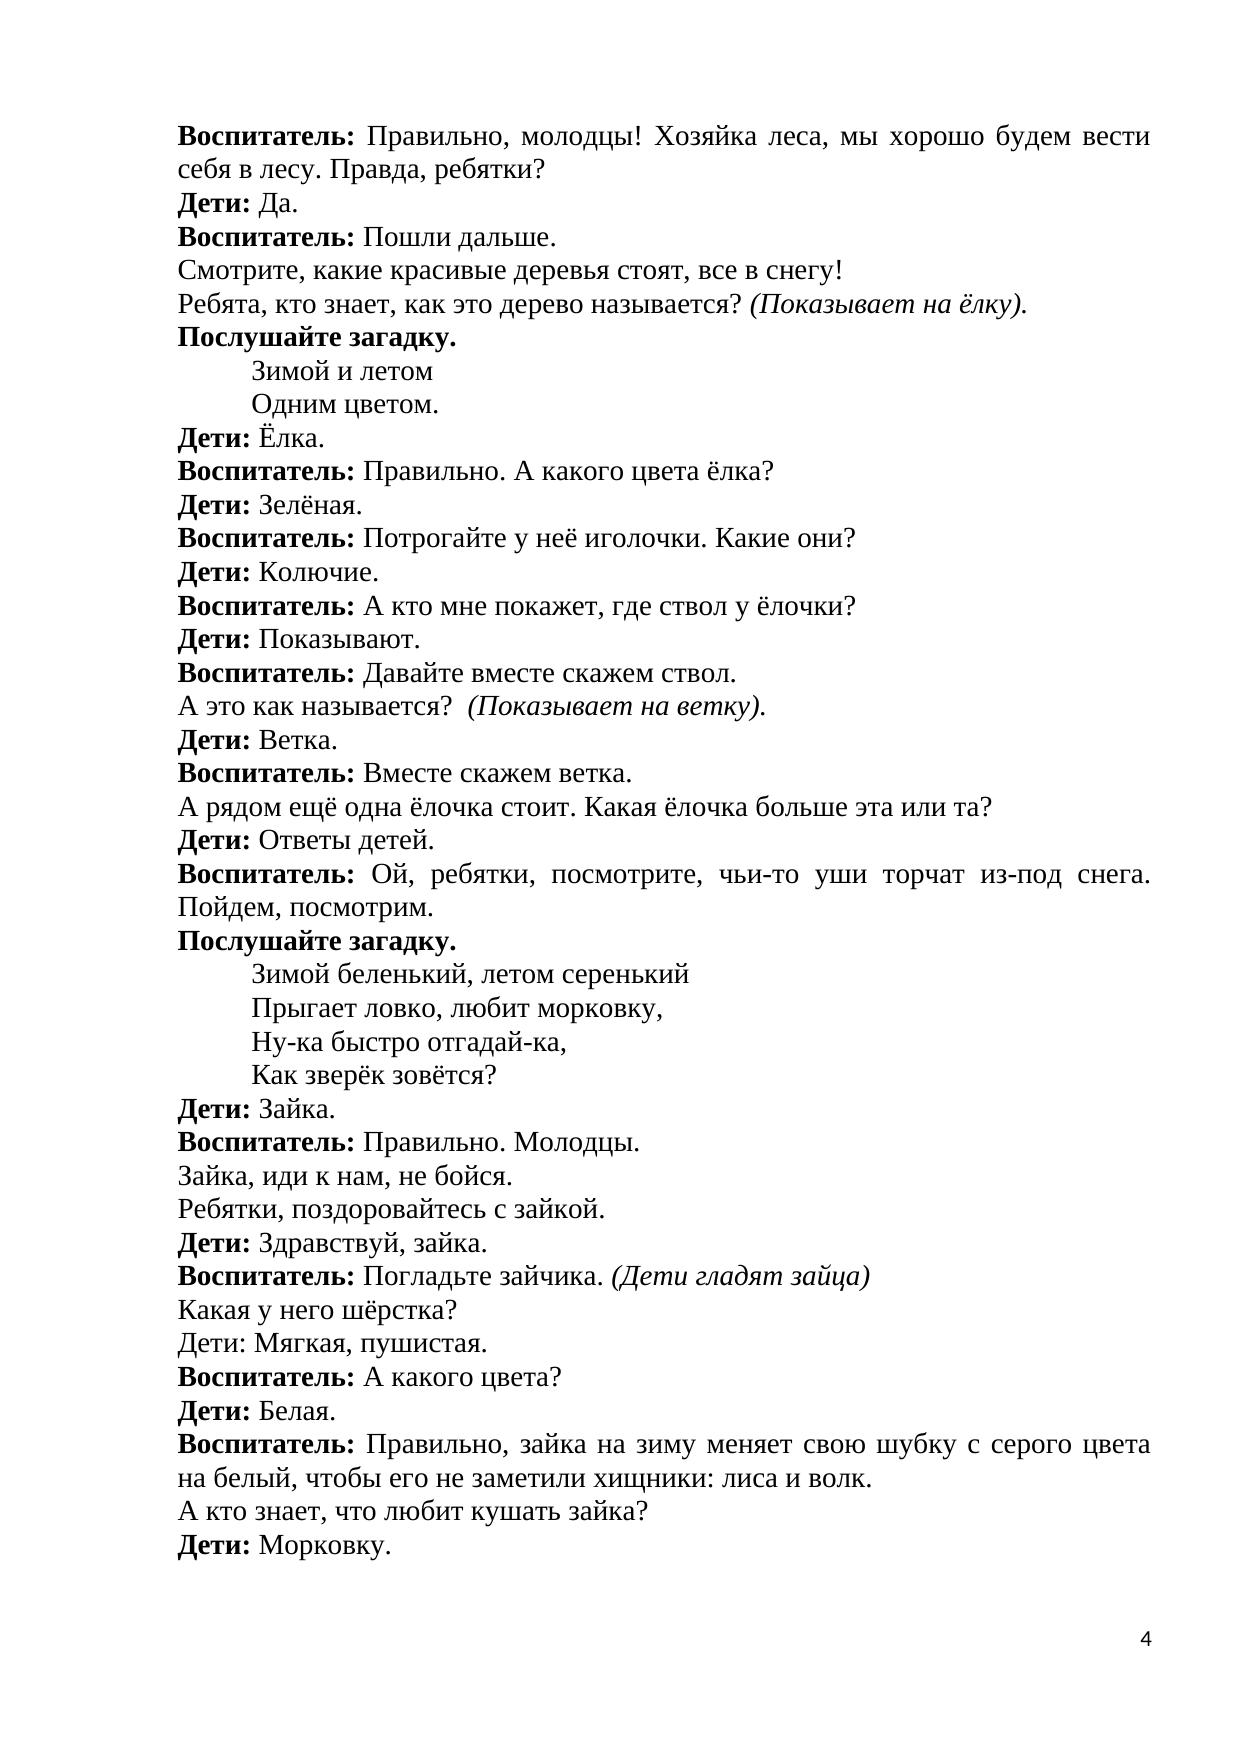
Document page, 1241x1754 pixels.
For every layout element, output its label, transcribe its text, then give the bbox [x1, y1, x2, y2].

text Смотрите, какие красивые деревья стоят, все в снегу! [177, 252, 1152, 286]
text А это как называется? (Показывает на ветку). [177, 688, 1152, 722]
text Воспитатель: Потрогайте у неё иголочки. Какие они? [177, 521, 1152, 554]
text Ребятки, поздоровайтесь с зайкой. [177, 1191, 1152, 1225]
text Дети: Здравствуй, зайка. [177, 1225, 1152, 1258]
text Воспитатель: Правильно. Молодцы. [177, 1124, 1152, 1158]
text Воспитатель: Давайте вместе скажем ствол. [177, 655, 1152, 688]
text Ребята, кто знает, как это дерево называется? (Показывает на ёлку). [177, 286, 1152, 319]
text Какая у него шёрстка? [177, 1292, 1152, 1326]
text Дети: Морковку. [177, 1527, 1152, 1560]
text Ну-ка быстро отгадай-ка, [177, 1024, 1152, 1057]
text Дети: Зайка. [177, 1091, 1152, 1124]
text Воспитатель: А какого цвета? [177, 1359, 1152, 1393]
text Дети: Колючие. [177, 554, 1152, 588]
text Воспитатель: Ой, ребятки, посмотрите, чьи-то уши торчат из-под снега. Пойдем, посмотрим. [177, 856, 1152, 923]
text Воспитатель: Правильно. А какого цвета ёлка? [177, 453, 1152, 487]
text Дети: Да. [177, 185, 1152, 219]
text Воспитатель: Правильно, молодцы! Хозяйка леса, мы хорошо будем вести себя в лесу. Правда, ребятки? [177, 118, 1152, 185]
text Воспитатель: Пошли дальше. [177, 219, 1152, 252]
text Зимой беленький, летом серенький [177, 957, 1152, 990]
text Одним цветом. [177, 386, 1152, 420]
text Зайка, иди к нам, не бойся. [177, 1158, 1152, 1191]
text А кто знает, что любит кушать зайка? [177, 1493, 1152, 1527]
text Воспитатель: Вместе скажем ветка. [177, 755, 1152, 789]
text Прыгает ловко, любит морковку, [177, 990, 1152, 1024]
text Дети: Ответы детей. [177, 822, 1152, 856]
text Воспитатель: Погладьте зайчика. (Дети гладят зайца) [177, 1258, 1152, 1292]
text Воспитатель: А кто мне покажет, где ствол у ёлочки? [177, 588, 1152, 621]
text Дети: Ёлка. [177, 420, 1152, 453]
text А рядом ещё одна ёлочка стоит. Какая ёлочка больше эта или та? [177, 789, 1152, 822]
text Как зверёк зовётся? [177, 1057, 1152, 1091]
text Дети: Белая. [177, 1393, 1152, 1426]
text Послушайте загадку. [177, 923, 1152, 957]
text Дети: Зелёная. [177, 487, 1152, 521]
text Зимой и летом [177, 353, 1152, 386]
text Дети: Ветка. [177, 722, 1152, 755]
text Дети: Показывают. [177, 621, 1152, 655]
text Послушайте загадку. [177, 319, 1152, 353]
text Воспитатель: Правильно, зайка на зиму меняет свою шубку с серого цвета на белый, чтобы его не заметили хищники: лиса и волк. [177, 1426, 1152, 1493]
text Дети: Мягкая, пушистая. [177, 1326, 1152, 1359]
